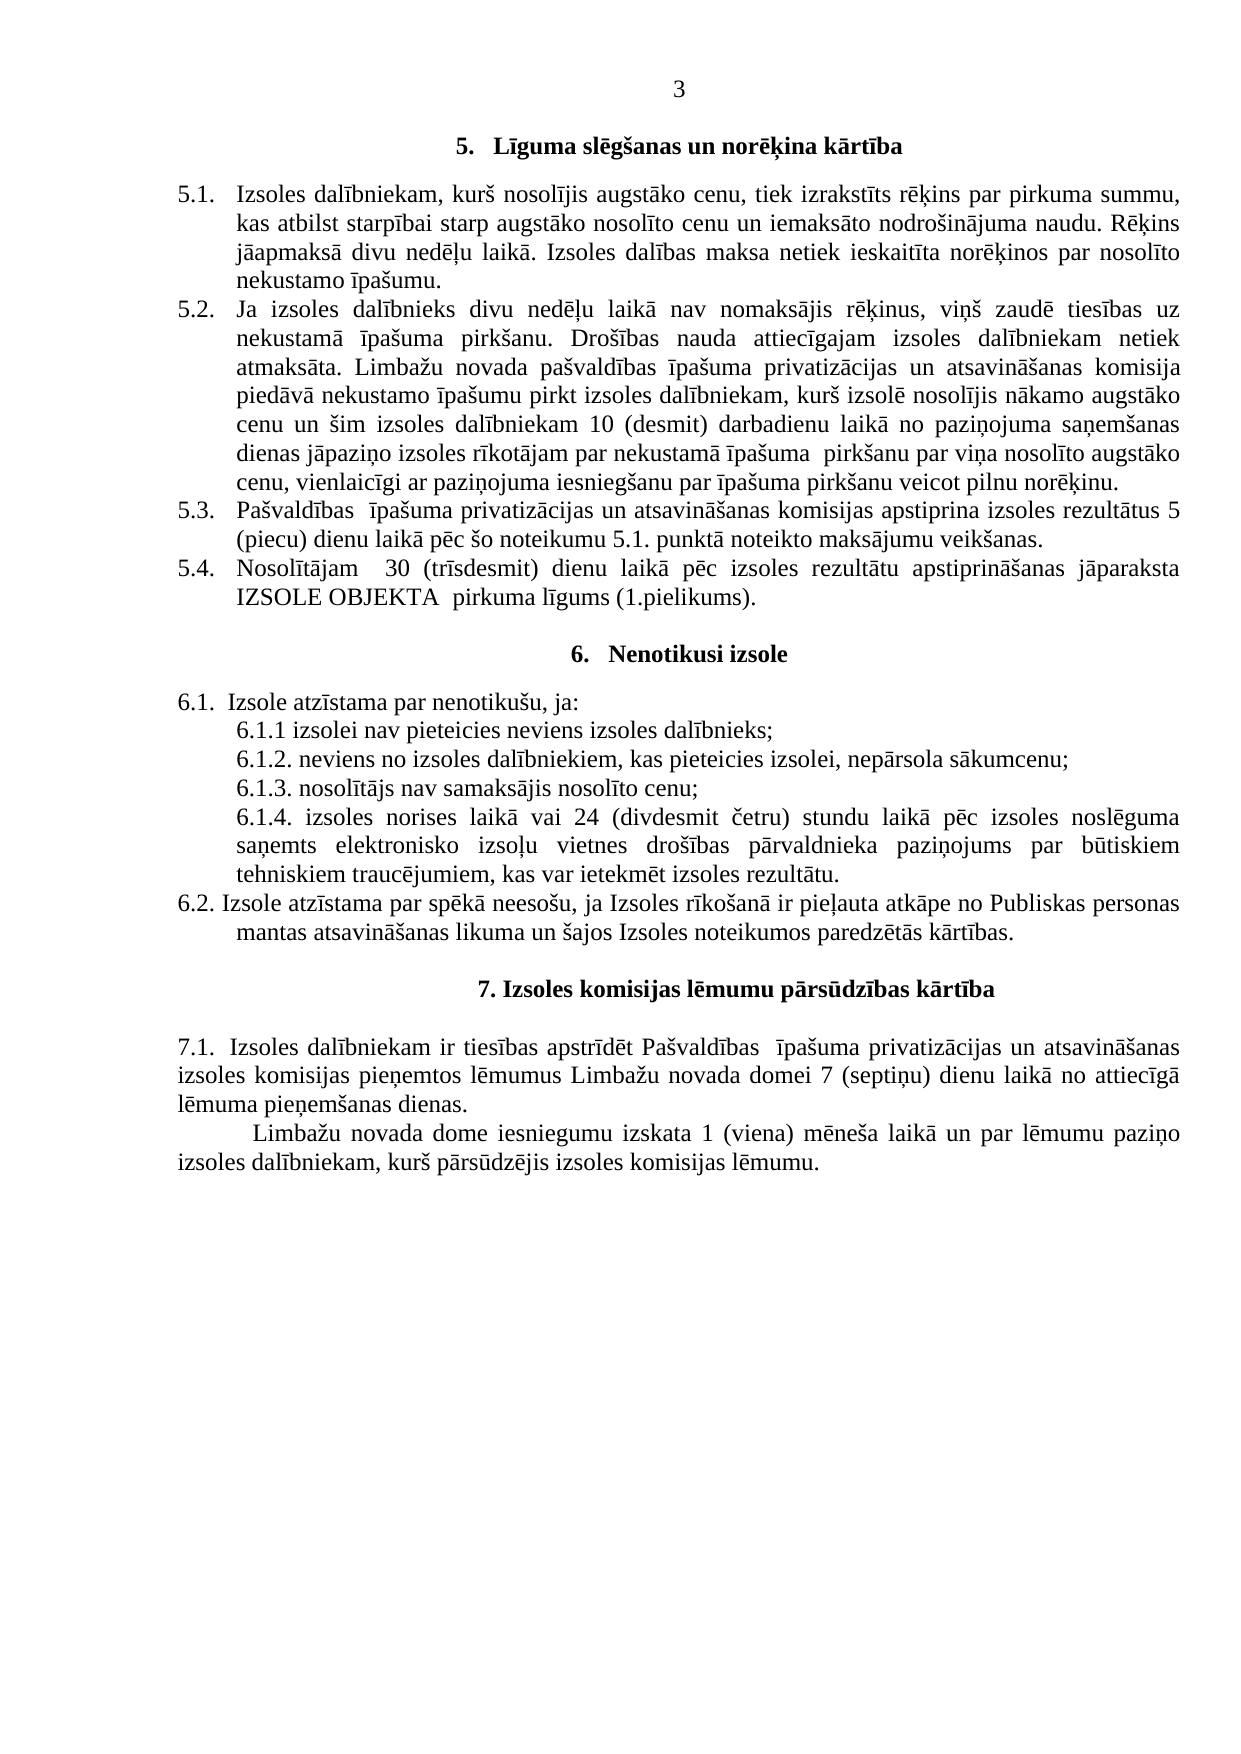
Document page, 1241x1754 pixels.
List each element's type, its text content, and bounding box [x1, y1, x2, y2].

list Nosolītājam 30 (trīsdesmit) dienu laikā pēc izsoles rezultātu apstiprināšanas jāparaksta izsole objekta pirkuma līgums (1.pielikums). [177, 553, 1181, 610]
text 6.1.3. nosolītājs nav samaksājis nosolīto cenu; [236, 773, 1181, 802]
text 6.2. Izsole atzīstama par spēkā neesošu, ja Izsoles rīkošanā ir pieļauta atkāpe no Publiskas personas mantas atsavināšanas likuma un šajos Izsoles noteikumos paredzētās kārtības. [177, 888, 1181, 946]
text Limbažu novada dome iesniegumu izskata 1 (viena) mēneša laikā un par lēmumu paziņo izsoles dalībniekam, kurš pārsūdzējis izsoles komisijas lēmumu. [177, 1118, 1181, 1176]
list Pašvaldības īpašuma privatizācijas un atsavināšanas komisijas apstiprina izsoles rezultātus 5 (piecu) dienu laikā pēc šo noteikumu 5.1. punktā noteikto maksājumu veikšanas. [177, 495, 1181, 553]
list Ja izsoles dalībnieks divu nedēļu laikā nav nomaksājis rēķinus, viņš zaudē tiesības uz nekustamā īpašuma pirkšanu. Drošības nauda attiecīgajam izsoles dalībniekam netiek atmaksāta. Limbažu novada pašvaldības īpašuma privatizācijas un atsavināšanas komisija piedāvā nekustamo īpašumu pirkt izsoles dalībniekam, kurš izsolē nosolījis nākamo augstāko cenu un šim izsoles dalībniekam 10 (desmit) darbadienu laikā no paziņojuma saņemšanas dienas jāpaziņo izsoles rīkotājam par nekustamā īpašuma pirkšanu par viņa nosolīto augstāko cenu, vienlaicīgi ar paziņojuma iesniegšanu par īpašuma pirkšanu veicot pilnu norēķinu. [177, 294, 1181, 495]
text 6.1.2. neviens no izsoles dalībniekiem, kas pieteicies izsolei, nepārsola sākumcenu; [236, 744, 1181, 773]
text 6.1.4. izsoles norises laikā vai 24 (divdesmit četru) stundu laikā pēc izsoles noslēguma saņemts elektronisko izsoļu vietnes drošības pārvaldnieka paziņojums par būtiskiem tehniskiem traucējumiem, kas var ietekmēt izsoles rezultātu. [177, 802, 1181, 888]
text 6.1.1 izsolei nav pieteicies neviens izsoles dalībnieks; [236, 716, 1181, 744]
text 6.1. Izsole atzīstama par nenotikušu, ja: [177, 687, 1181, 716]
list Nenotikusi izsole [177, 639, 1181, 668]
list Izsoles dalībniekam, kurš nosolījis augstāko cenu, tiek izrakstīts rēķins par pirkuma summu, kas atbilst starpībai starp augstāko nosolīto cenu un iemaksāto nodrošinājuma naudu. Rēķins jāapmaksā divu nedēļu laikā. Izsoles dalības maksa netiek ieskaitīta norēķinos par nosolīto nekustamo īpašumu. [177, 179, 1181, 294]
text 7.1. Izsoles dalībniekam ir tiesības apstrīdēt Pašvaldības īpašuma privatizācijas un atsavināšanas izsoles komisijas pieņemtos lēmumus Limbažu novada domei 7 (septiņu) dienu laikā no attiecīgā lēmuma pieņemšanas dienas. [177, 1032, 1181, 1118]
list Līguma slēgšanas un norēķina kārtība [177, 131, 1181, 160]
text 7. Izsoles komisijas lēmumu pārsūdzības kārtība [461, 974, 1181, 1003]
